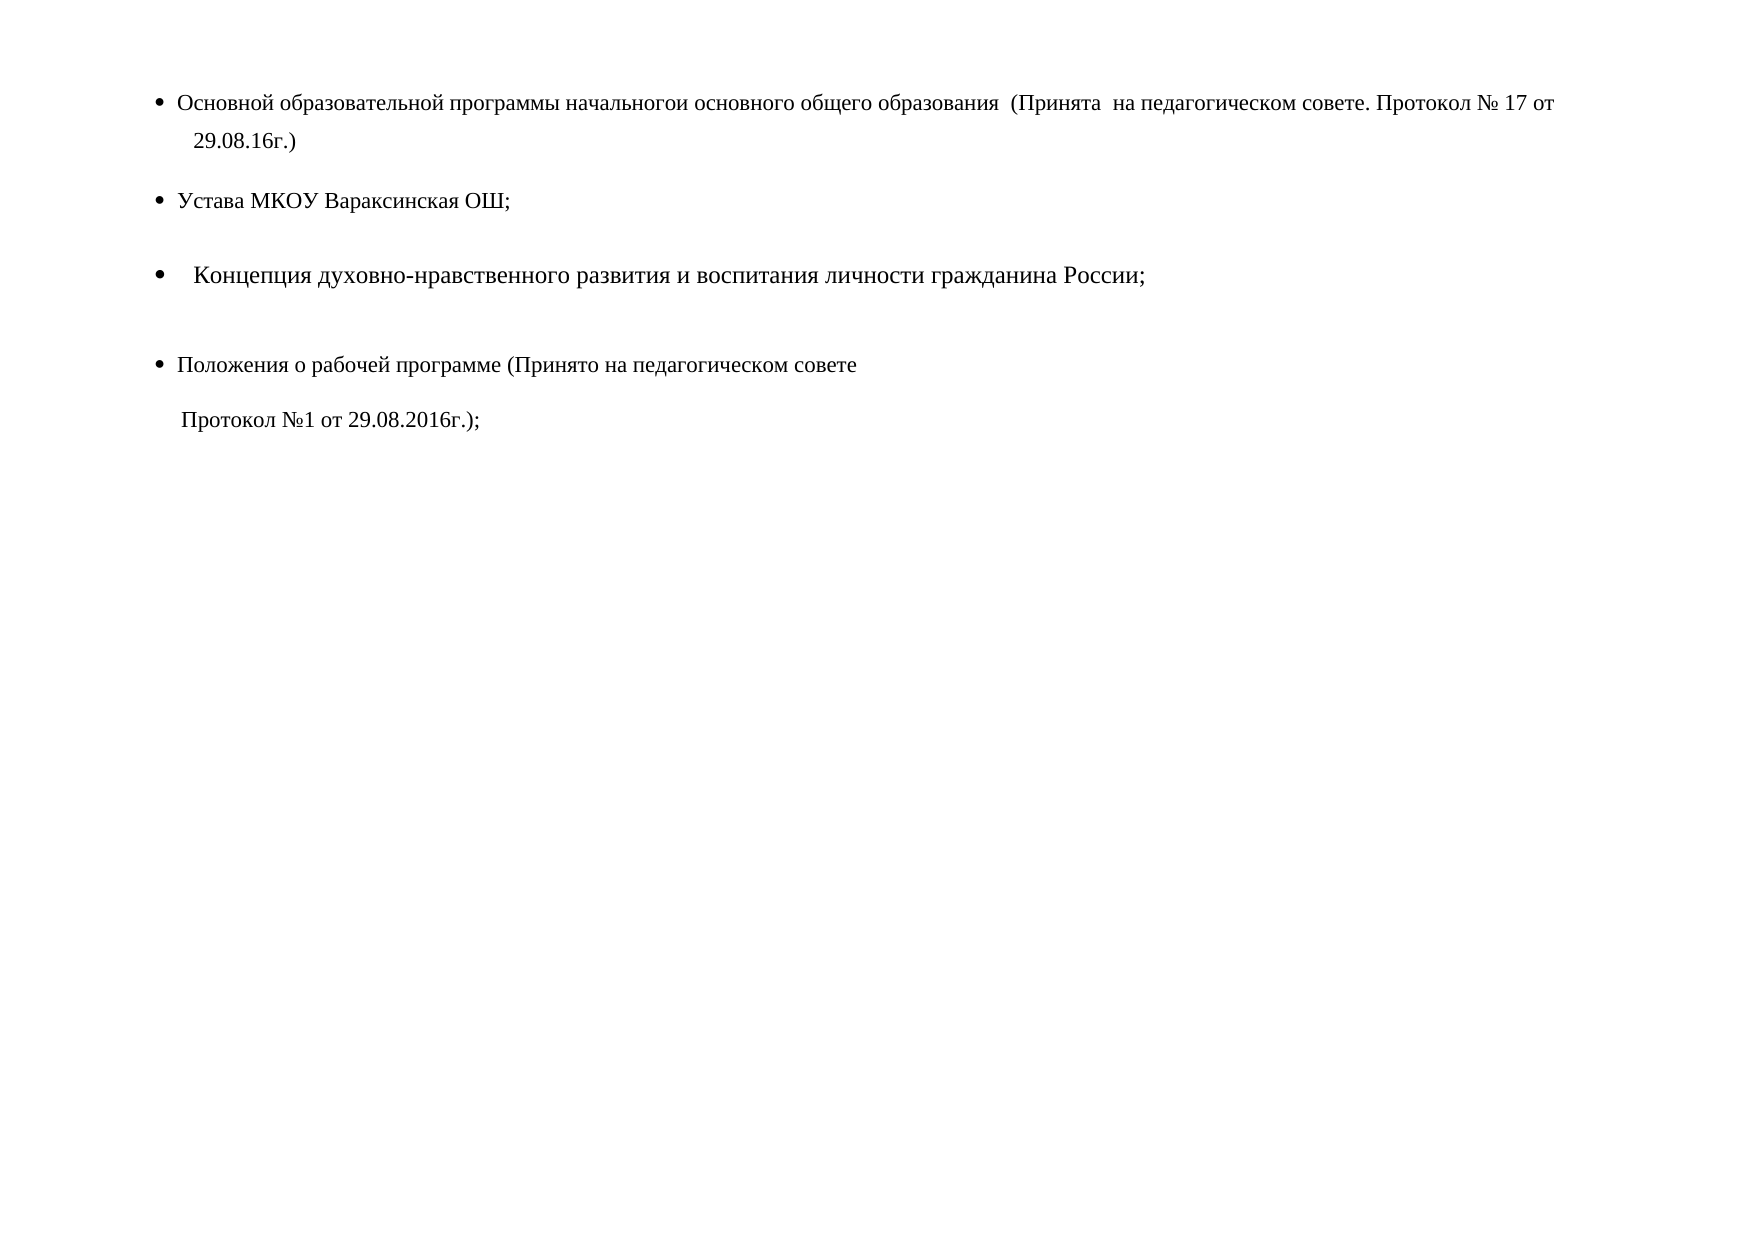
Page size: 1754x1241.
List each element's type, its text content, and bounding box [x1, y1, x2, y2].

text Протокол №1 от 29.08.2016г.); [118, 406, 1636, 432]
list Положения о рабочей программе (Принято на педагогическом совете [156, 351, 1636, 377]
list Устава МКОУ Вараксинская ОШ; [156, 187, 1636, 213]
list Концепция духовно-нравственного развития и воспитания личности гражданина России; [156, 261, 1636, 289]
list Основной образовательной программы начальногои основного общего образования (Принята на педагогическом совете. Протокол № 17 от 29.08.16г.) [156, 88, 1636, 153]
